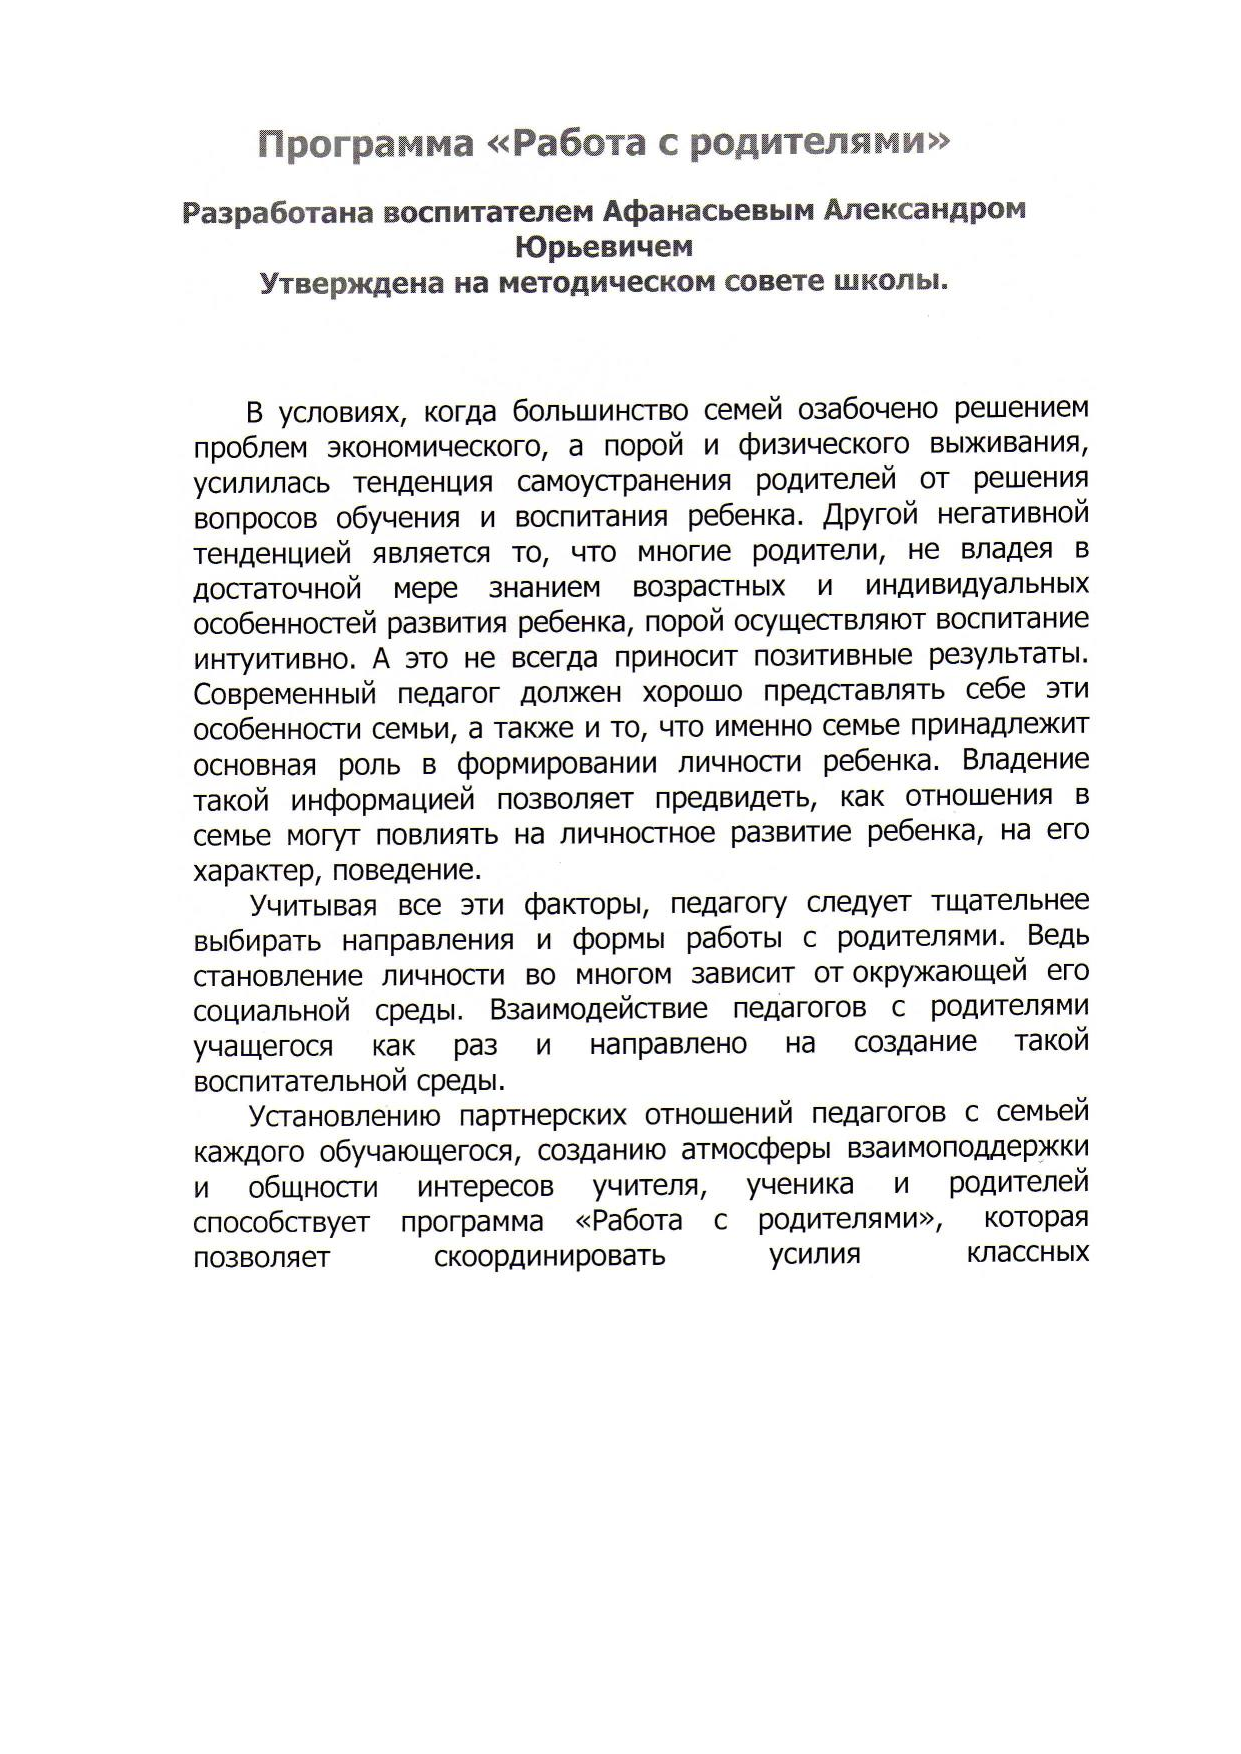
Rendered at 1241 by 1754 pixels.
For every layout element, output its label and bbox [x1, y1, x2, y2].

picture [177, 118, 1097, 1280]
